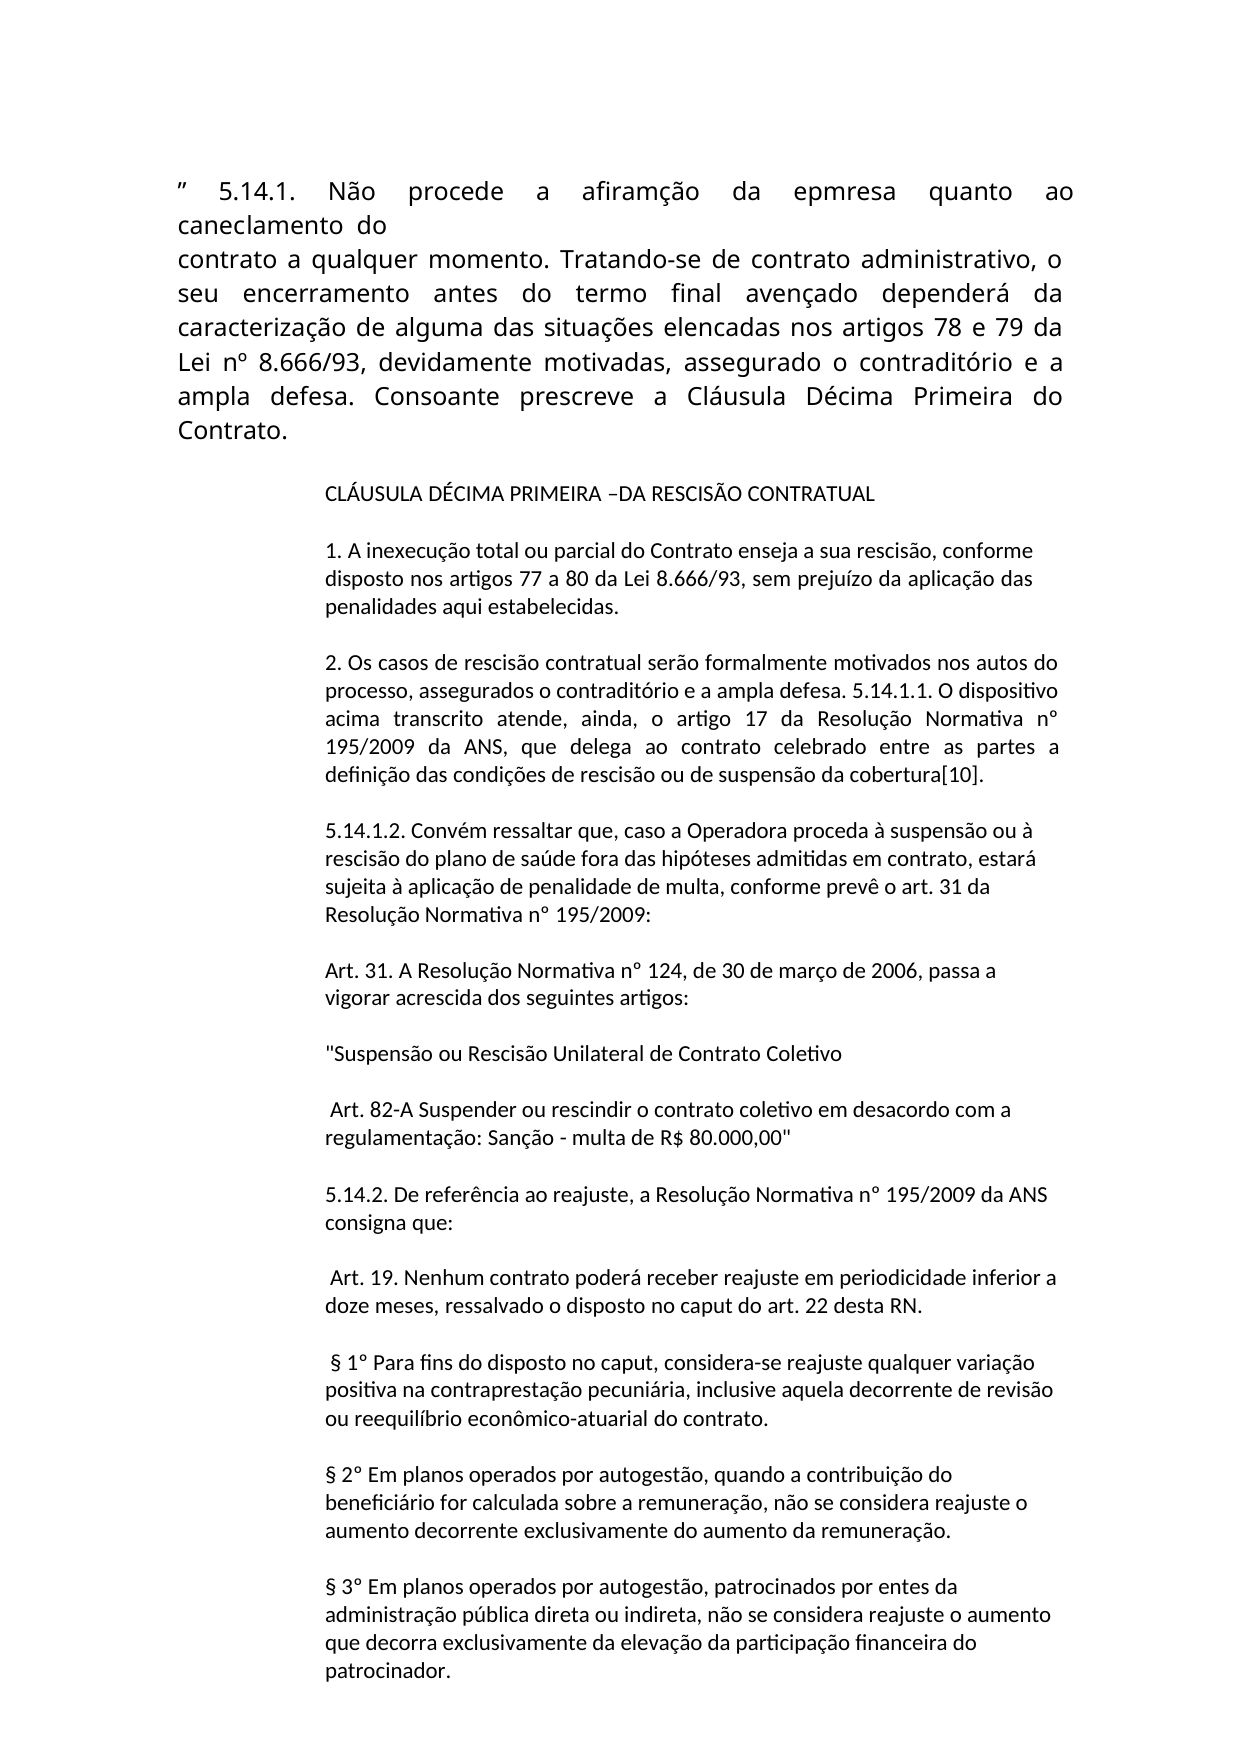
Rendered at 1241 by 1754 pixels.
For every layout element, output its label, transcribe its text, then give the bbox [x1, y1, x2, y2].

text CLÁUSULA DÉCIMA PRIMEIRA –DA RESCISÃO CONTRATUAL [325, 479, 1076, 508]
text § 2º Em planos operados por autogestão, quando a contribuição do beneficiário for calculada sobre a remuneração, não se considera reajuste o aumento decorrente exclusivamente do aumento da remuneração. [325, 1460, 1031, 1544]
text § 1º Para fins do disposto no caput, considera-se reajuste qualquer variação positiva na contraprestação pecuniária, inclusive aquela decorrente de revisão ou reequilíbrio econômico-atuarial do contrato. [325, 1348, 1056, 1432]
text Art. 19. Nenhum contrato poderá receber reajuste em periodicidade inferior a doze meses, ressalvado o disposto no caput do art. 22 desta RN. [325, 1263, 1060, 1319]
text "Suspensão ou Rescisão Unilateral de Contrato Coletivo [325, 1039, 1076, 1067]
list A inexecução total ou parcial do Contrato enseja a sua rescisão, conforme disposto nos artigos 77 a 80 da Lei 8.666/93, sem prejuízo da aplicação das penalidades aqui estabelecidas. [325, 536, 1034, 620]
text ” 5.14.1. Não procede a afiramção da epmresa quanto ao caneclamento do [177, 174, 1076, 242]
list Os casos de rescisão contratual serão formalmente motivados nos autos do processo, assegurados o contraditório e a ampla defesa. 5.14.1.1. O dispositivo acima transcrito atende, ainda, o artigo 17 da Resolução Normativa nº 195/2009 da ANS, que delega ao contrato celebrado entre as partes a definição das condições de rescisão ou de suspensão da cobertura[10]. [325, 648, 1059, 788]
text Art. 82-A Suspender ou rescindir o contrato coletivo em desacordo com a regulamentação: Sanção - multa de R$ 80.000,00" [325, 1096, 1014, 1152]
text § 3º Em planos operados por autogestão, patrocinados por entes da administração pública direta ou indireta, não se considera reajuste o aumento que decorra exclusivamente da elevação da participação financeira do patrocinador. [325, 1572, 1054, 1684]
list De referência ao reajuste, a Resolução Normativa nº 195/2009 da ANS consigna que: [325, 1180, 1049, 1236]
text Art. 31. A Resolução Normativa nº 124, de 30 de março de 2006, passa a vigorar acrescida dos seguintes artigos: [325, 956, 999, 1011]
text 5.14.1.2. Convém ressaltar que, caso a Operadora proceda à suspensão ou à rescisão do plano de saúde fora das hipóteses admitidas em contrato, estará sujeita à aplicação de penalidade de multa, conforme prevê o art. 31 da Resolução Normativa nº 195/2009: [325, 816, 1039, 928]
text contrato a qualquer momento. Tratando-se de contrato administrativo, o seu encerramento antes do termo final avençado dependerá da caracterização de alguma das situações elencadas nos artigos 78 e 79 da Lei nº 8.666/93, devidamente motivadas, assegurado o contraditório e a ampla defesa. Consoante prescreve a Cláusula Décima Primeira do Contrato. [177, 242, 1063, 446]
